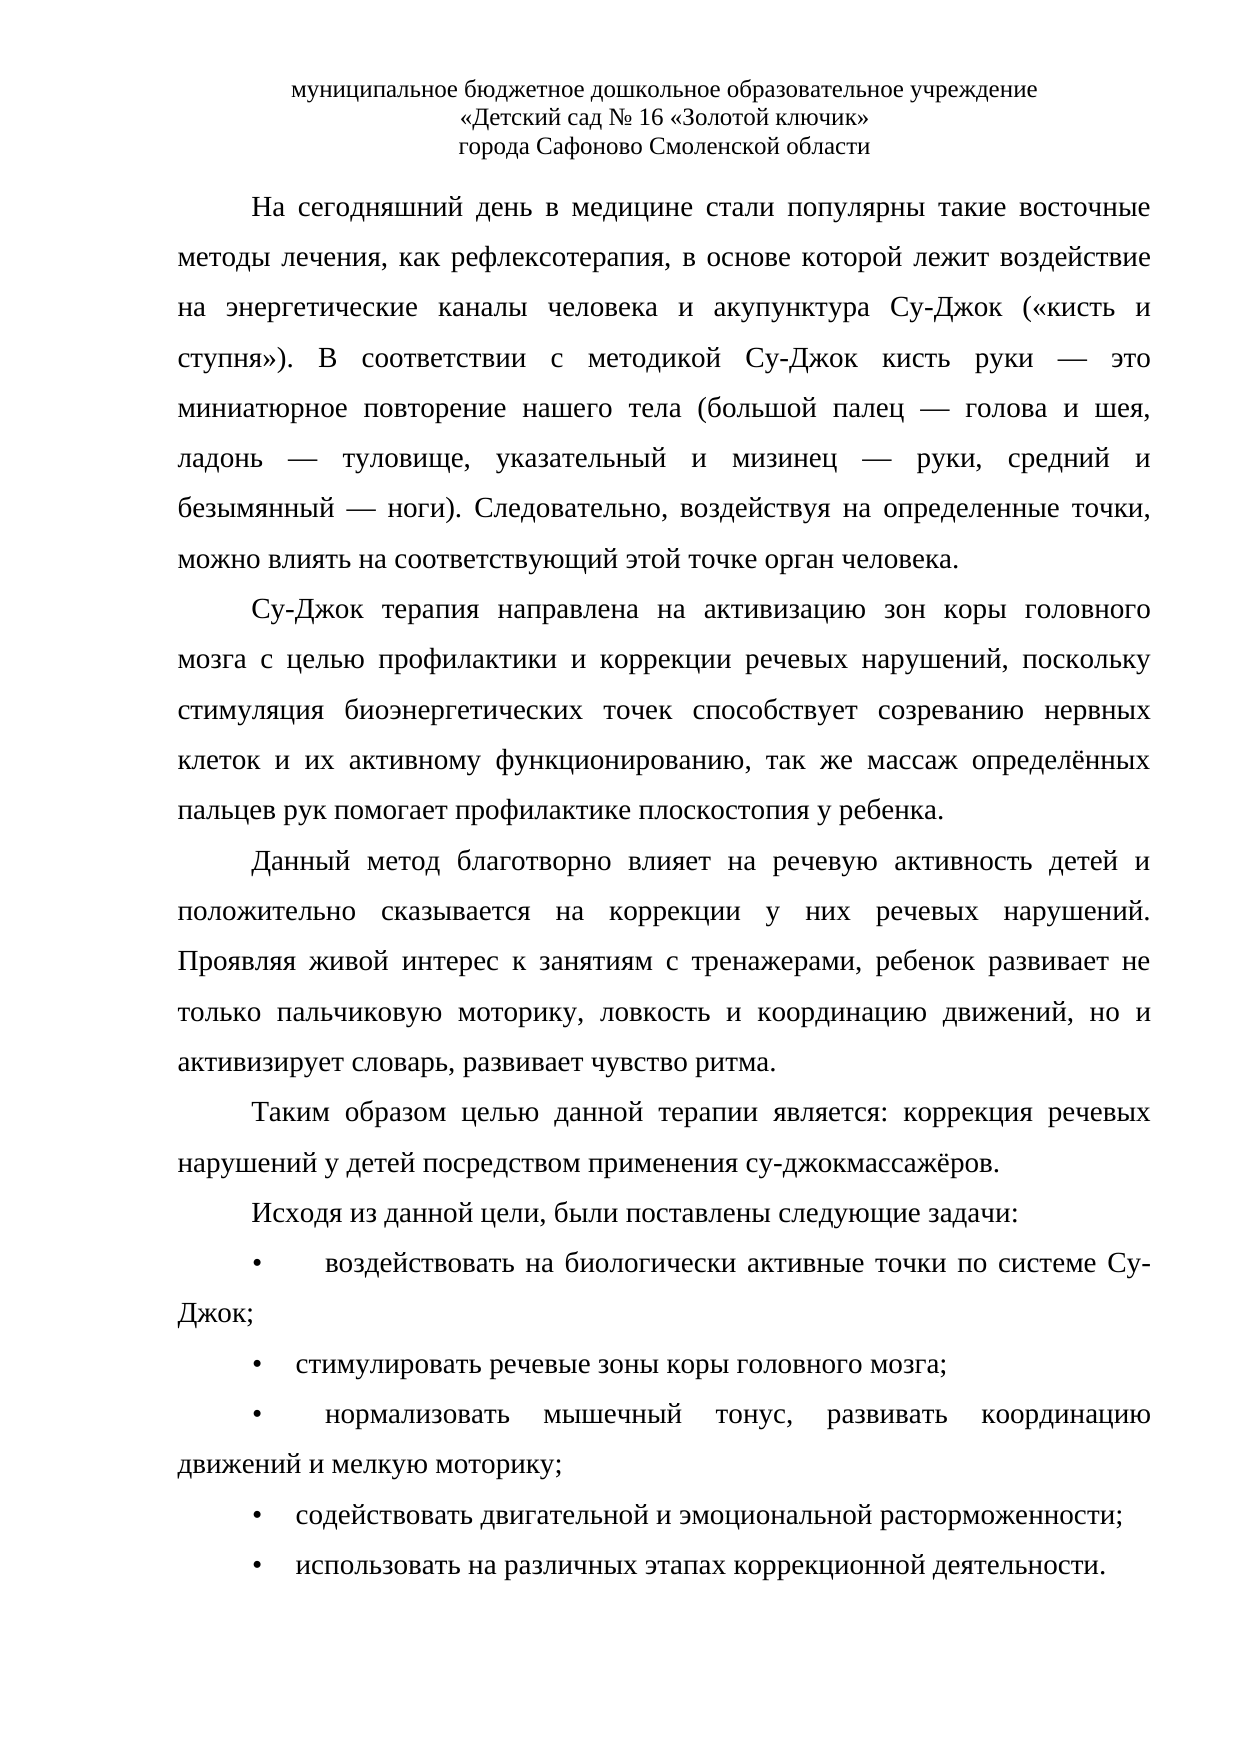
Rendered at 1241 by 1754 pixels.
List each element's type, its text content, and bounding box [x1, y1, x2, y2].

list стимулировать речевые зоны коры головного мозга; [252, 1346, 1152, 1379]
text Данный метод благотворно влияет на речевую активность детей и положительно сказывается на коррекции у них речевых нарушений. Проявляя живой интерес к занятиям с тренажерами, ребенок развивает не только пальчиковую моторику, ловкость и координацию движений, но и активизирует словарь, развивает чувство ритма. [177, 843, 1152, 1078]
list содействовать двигательной и эмоциональной расторможенности; [252, 1497, 1152, 1530]
text Су-Джок терапия направлена на активизацию зон коры головного мозга с целью профилактики и коррекции речевых нарушений, поскольку стимуляция биоэнергетических точек способствует созреванию нервных клеток и их активному функционированию, так же массаж определённых пальцев рук помогает профилактике плоскостопия у ребенка. [177, 591, 1152, 826]
list воздействовать на биологически активные точки по системе Су-Джок; [177, 1245, 1152, 1329]
list использовать на различных этапах коррекционной деятельности. [252, 1547, 1152, 1581]
text Таким образом целью данной терапии является: коррекция речевых нарушений у детей посредством применения су-джокмассажёров. [177, 1094, 1152, 1178]
text На сегодняшний день в медицине стали популярны такие восточные методы лечения, как рефлексотерапия, в основе которой лежит воздействие на энергетические каналы человека и акупунктура Су-Джок («кисть и ступня»). В соответствии с методикой Су-Джок кисть руки — это миниатюрное повторение нашего тела (большой палец — голова и шея, ладонь — туловище, указательный и мизинец — руки, средний и безымянный — ноги). Следовательно, воздействуя на определенные точки, можно влиять на соответствующий этой точке орган человека. [177, 189, 1152, 574]
list нормализовать мышечный тонус, развивать координацию движений и мелкую моторику; [177, 1396, 1152, 1480]
text Исходя из данной цели, были поставлены следующие задачи: [177, 1195, 1152, 1228]
